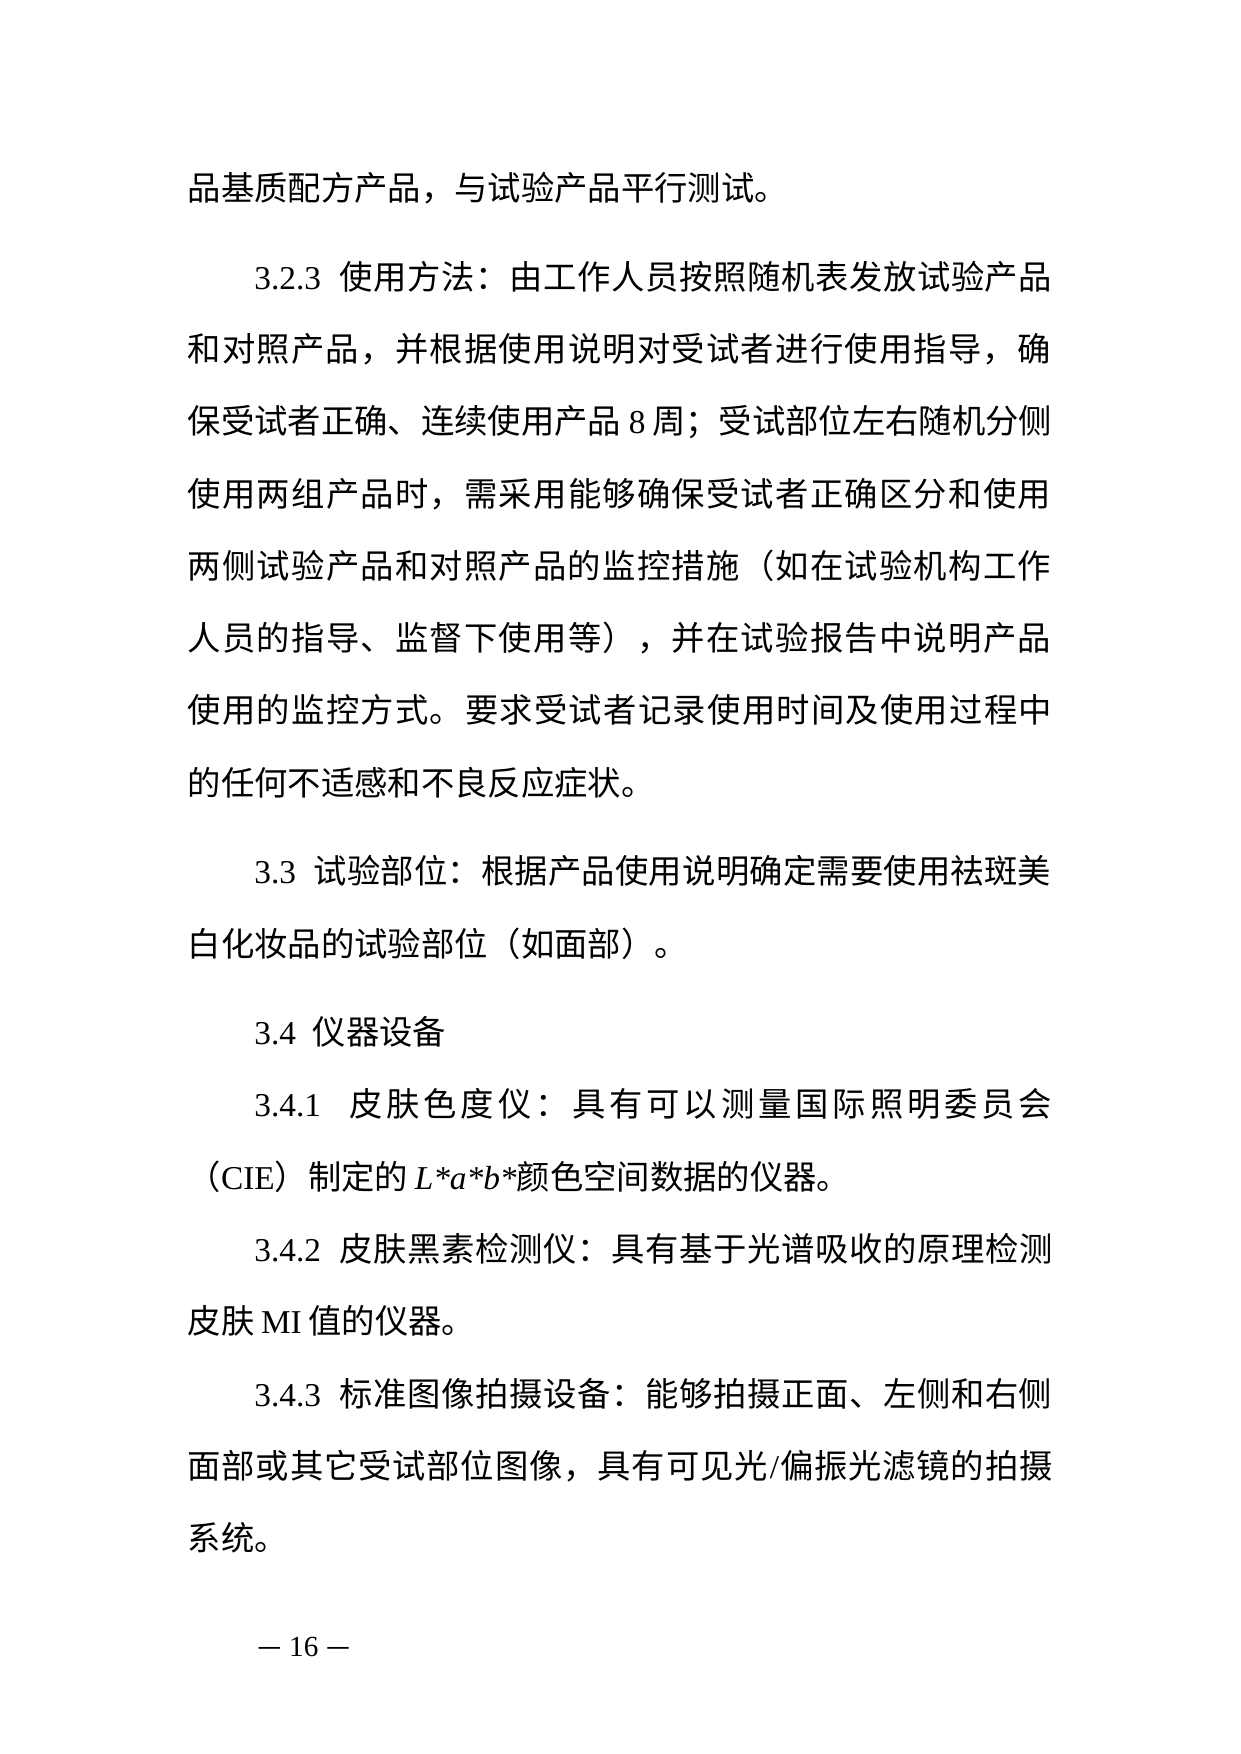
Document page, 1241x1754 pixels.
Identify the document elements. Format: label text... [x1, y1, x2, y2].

text 3.2.3 使用方法：由工作人员按照随机表发放试验产品和对照产品，并根据使用说明对受试者进行使用指导，确保受试者正确、连续使用产品8周；受试部位左右随机分侧使用两组产品时，需采用能够确保受试者正确区分和使用两侧试验产品和对照产品的监控措施（如在试验机构工作人员的指导、监督下使用等），并在试验报告中说明产品使用的监控方式。要求受试者记录使用时间及使用过程中的任何不适感和不良反应症状。 [187, 251, 1053, 805]
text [187, 162, 1053, 210]
text 3.3 试验部位：根据产品使用说明确定需要使用祛斑美白化妆品的试验部位（如面部）。 [187, 845, 1053, 966]
text 3.4 仪器设备 [187, 1006, 1053, 1054]
text 3.4.3 标准图像拍摄设备：能够拍摄正面、左侧和右侧面部或其它受试部位图像，具有可见光/偏振光滤镜的拍摄系统。 [187, 1367, 1053, 1560]
text 3.4.1 皮肤色度仪：具有可以测量国际照明委员会（CIE）制定的L*a*b*颜色空间数据的仪器。 [187, 1078, 1053, 1199]
text 3.4.2 皮肤黑素检测仪：具有基于光谱吸收的原理检测皮肤MI值的仪器。 [187, 1223, 1053, 1343]
